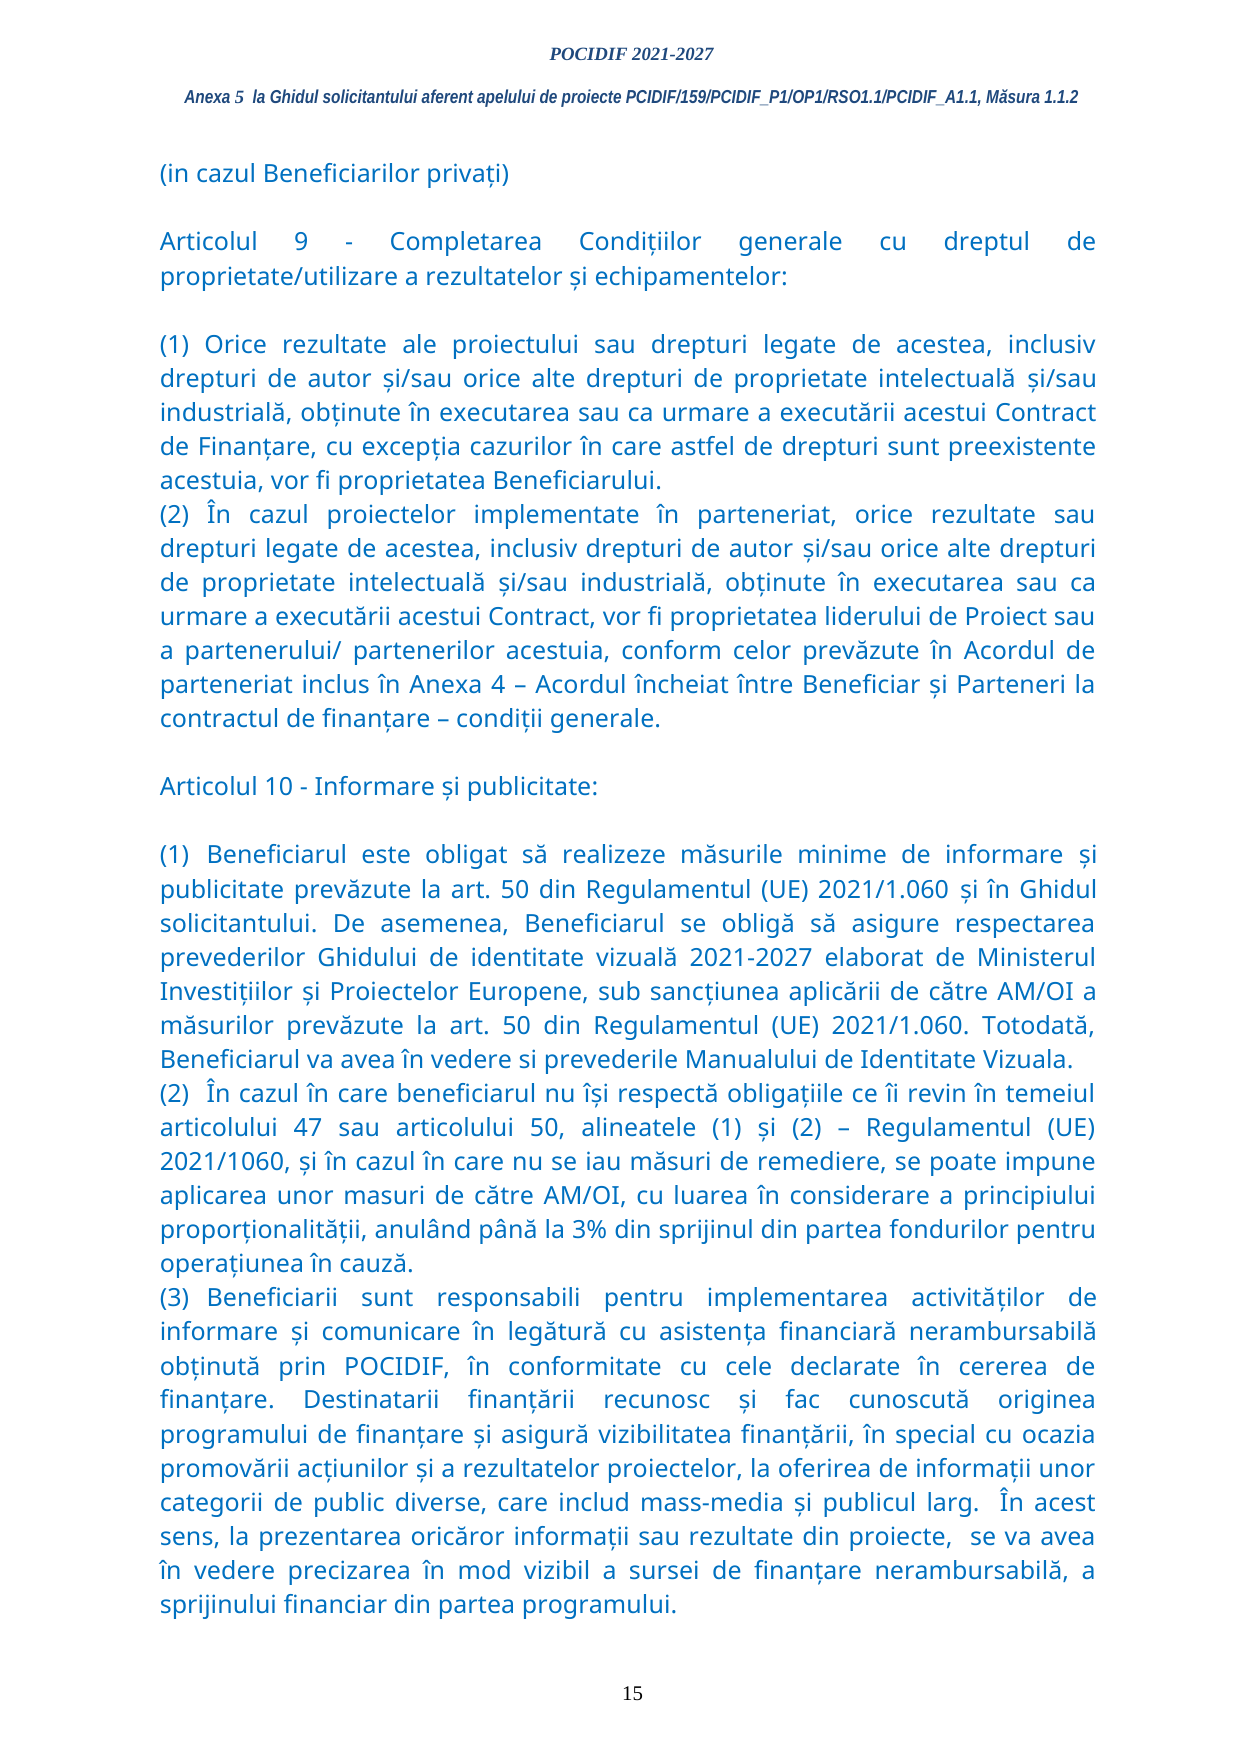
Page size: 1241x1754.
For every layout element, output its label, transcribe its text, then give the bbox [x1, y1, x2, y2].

text (1) Beneficiarul este obligat să realizeze măsurile minime de informare şi publicitate prevăzute la art. 50 din Regulamentul (UE) 2021/1.060 şi în Ghidul solicitantului. De asemenea, Beneficiarul se obligă să asigure respectarea prevederilor Ghidului de identitate vizuală 2021-2027 elaborat de Ministerul Investiţiilor şi Proiectelor Europene, sub sancţiunea aplicării de către AM/OI a măsurilor prevăzute la art. 50 din Regulamentul (UE) 2021/1.060. Totodată, Beneficiarul va avea în vedere si prevederile Manualului de Identitate Vizuala. [159, 837, 1097, 1076]
text (1) Orice rezultate ale proiectului sau drepturi legate de acestea, inclusiv drepturi de autor şi/sau orice alte drepturi de proprietate intelectuală şi/sau industrială, obţinute în executarea sau ca urmare a executării acestui Contract de Finanțare, cu excepţia cazurilor în care astfel de drepturi sunt preexistente acestuia, vor fi proprietatea Beneficiarului. [159, 326, 1097, 497]
text Articolul 9 - Completarea Condițiilor generale cu dreptul de proprietate/utilizare a rezultatelor și echipamentelor: [159, 224, 1097, 292]
text (in cazul Beneficiarilor privați) [159, 156, 1097, 190]
text Articolul 10 - Informare și publicitate: [159, 769, 1097, 803]
text (3) Beneficiarii sunt responsabili pentru implementarea activităţilor de informare şi comunicare în legătură cu asistenţa financiară nerambursabilă obţinută prin POCIDIF, în conformitate cu cele declarate în cererea de finanţare. Destinatarii finanțării recunosc și fac cunoscută originea programului de finanțare și asigură vizibilitatea finanțării, în special cu ocazia promovării acțiunilor și a rezultatelor proiectelor, la oferirea de informații unor categorii de public diverse, care includ mass-media și publicul larg. În acest sens, la prezentarea oricăror informații sau rezultate din proiecte, se va avea în vedere precizarea în mod vizibil a sursei de finanțare nerambursabilă, a sprijinului financiar din partea programului. [159, 1280, 1097, 1621]
text (2) În cazul proiectelor implementate în parteneriat, orice rezultate sau drepturi legate de acestea, inclusiv drepturi de autor şi/sau orice alte drepturi de proprietate intelectuală şi/sau industrială, obţinute în executarea sau ca urmare a executării acestui Contract, vor fi proprietatea liderului de Proiect sau a partenerului/ partenerilor acestuia, conform celor prevăzute în Acordul de parteneriat inclus în Anexa 4 – Acordul încheiat între Beneficiar și Parteneri la contractul de finanțare – condiții generale. [159, 497, 1097, 735]
text (2) În cazul în care beneficiarul nu își respectă obligațiile ce îi revin în temeiul articolului 47 sau articolului 50, alineatele (1) și (2) – Regulamentul (UE) 2021/1060, și în cazul în care nu se iau măsuri de remediere, se poate impune aplicarea unor masuri de către AM/OI, cu luarea în considerare a principiului proporționalității, anulând până la 3% din sprijinul din partea fondurilor pentru operațiunea în cauză. [159, 1076, 1097, 1280]
